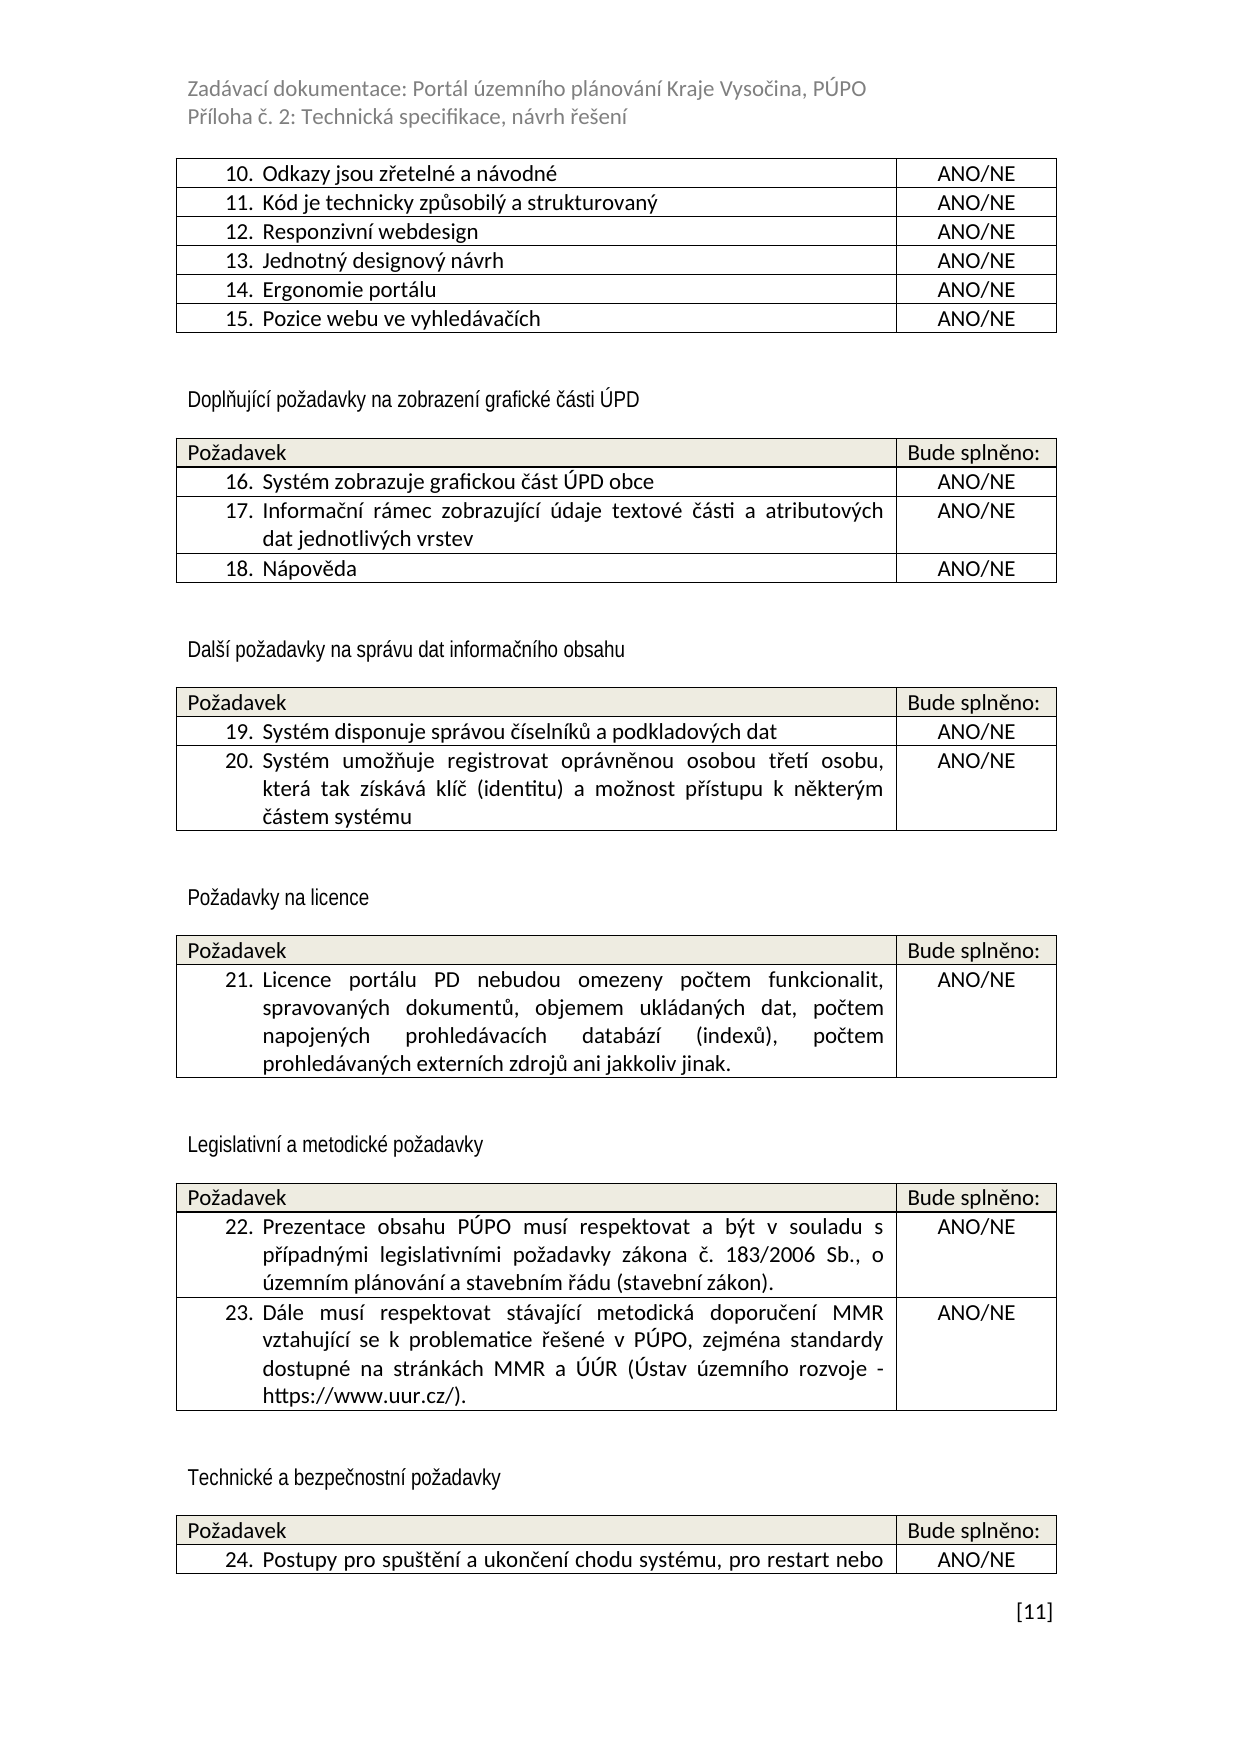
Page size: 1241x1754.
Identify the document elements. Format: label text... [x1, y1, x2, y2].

table_cell Systém disponuje správou číselníků a podkladových dat [177, 717, 896, 745]
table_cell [177, 1545, 896, 1573]
table_cell ANO/NE [897, 1213, 1056, 1297]
table_cell Responzivní webdesign [177, 217, 896, 245]
table_cell Kód je technicky způsobilý a strukturovaný [177, 188, 896, 216]
table_cell ANO/NE [897, 217, 1056, 245]
table_cell Prezentace obsahu PÚPO musí respektovat a být v souladu s případnými legislativními požadavky zákona č. 183/2006 Sb., o územním plánování a stavebním řádu (stavební zákon). [177, 1213, 896, 1297]
table_cell Ergonomie portálu [177, 275, 896, 303]
table_cell Nápověda [177, 554, 896, 582]
subtitle Technické a bezpečnostní požadavky [187, 1464, 1053, 1490]
table_cell Odkazy jsou zřetelné a návodné [177, 159, 896, 187]
table_cell Licence portálu PD nebudou omezeny počtem funkcionalit, spravovaných dokumentů, objemem ukládaných dat, počtem napojených prohledávacích databází (indexů), počtem prohledávaných externích zdrojů ani jakkoliv jinak. [177, 965, 896, 1077]
table_cell Jednotný designový návrh [177, 246, 896, 274]
table_cell ANO/NE [897, 188, 1056, 216]
table_cell ANO/NE [897, 746, 1056, 830]
table_cell ANO/NE [897, 497, 1056, 553]
table_cell ANO/NE [897, 246, 1056, 274]
subtitle Další požadavky na správu dat informačního obsahu [187, 636, 1053, 662]
table_cell ANO/NE [897, 275, 1056, 303]
table_header Bude splněno: [897, 439, 1056, 466]
table_header Požadavek [177, 1184, 896, 1211]
subtitle Požadavky na licence [187, 884, 1053, 910]
table_header Požadavek [177, 688, 896, 716]
table_header Bude splněno: [897, 1184, 1056, 1211]
table_cell Systém zobrazuje grafickou část ÚPD obce [177, 468, 896, 496]
table_cell Systém umožňuje registrovat oprávněnou osobou třetí osobu, která tak získává klíč (identitu) a možnost přístupu k některým částem systému [177, 746, 896, 830]
table_cell ANO/NE [897, 1545, 1056, 1573]
subtitle Doplňující požadavky na zobrazení grafické části ÚPD [187, 386, 1053, 413]
table_header Požadavek [177, 936, 896, 964]
table_header Požadavek [177, 439, 896, 466]
subtitle Legislativní a metodické požadavky [187, 1131, 1053, 1158]
table_header Bude splněno: [897, 1516, 1056, 1544]
table_header Bude splněno: [897, 688, 1056, 716]
table_cell ANO/NE [897, 965, 1056, 1077]
table_header Požadavek [177, 1516, 896, 1544]
table_cell Pozice webu ve vyhledávačích [177, 304, 896, 332]
table_cell ANO/NE [897, 304, 1056, 332]
table_header Bude splněno: [897, 936, 1056, 964]
table_cell ANO/NE [897, 717, 1056, 745]
table_cell ANO/NE [897, 554, 1056, 582]
table_cell Dále musí respektovat stávající metodická doporučení MMR vztahující se k problematice řešené v PÚPO, zejména standardy dostupné na stránkách MMR a ÚÚR (Ústav územního rozvoje - https://www.uur.cz/). [177, 1298, 896, 1410]
table_cell Informační rámec zobrazující údaje textové části a atributových dat jednotlivých vrstev [177, 497, 896, 553]
table_cell ANO/NE [897, 468, 1056, 496]
table_cell ANO/NE [897, 1298, 1056, 1410]
table_cell ANO/NE [897, 159, 1056, 187]
